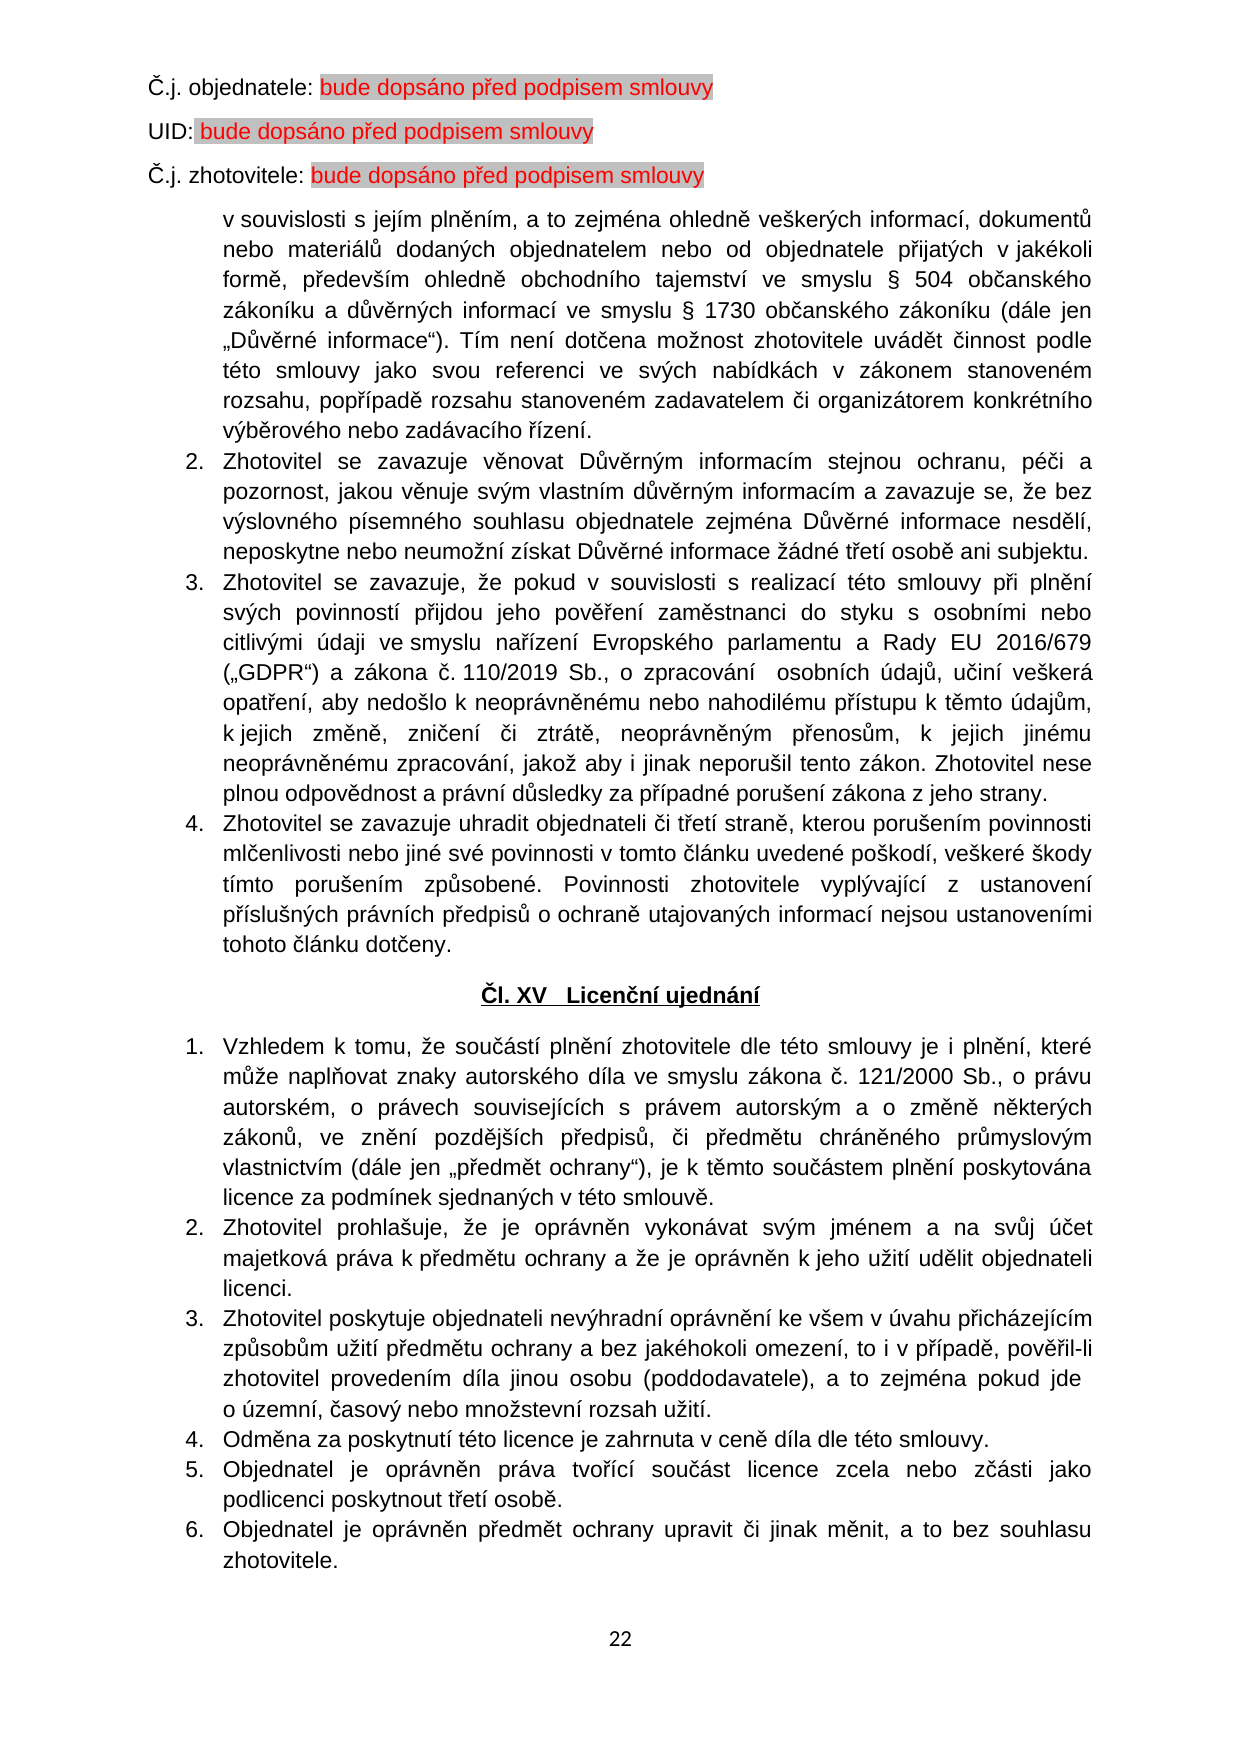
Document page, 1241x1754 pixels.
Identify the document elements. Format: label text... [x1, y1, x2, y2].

list Objednatel je oprávněn práva tvořící součást licence zcela nebo zčásti jako podlicenci poskytnout třetí osobě. [185, 1456, 1093, 1512]
list Objednatel je oprávněn předmět ochrany upravit či jinak měnit, a to bez souhlasu zhotovitele. [185, 1516, 1093, 1573]
text Čl. XV Licenční ujednání [148, 982, 1093, 1008]
list Vzhledem k tomu, že součástí plnění zhotovitele dle této smlouvy je i plnění, které může naplňovat znaky autorského díla ve smyslu zákona č. 121/2000 Sb., o právu autorském, o právech souvisejících s právem autorským a o změně některých zákonů, ve znění pozdějších předpisů, či předmětu chráněného průmyslovým vlastnictvím (dále jen „předmět ochrany“), je k těmto součástem plnění poskytována licence za podmínek sjednaných v této smlouvě. [185, 1033, 1093, 1210]
list Zhotovitel poskytuje objednateli nevýhradní oprávnění ke všem v úvahu přicházejícím způsobům užití předmětu ochrany a bez jakéhokoli omezení, to i v případě, pověřil-li zhotovitel provedením díla jinou osobu (poddodavatele), a to zejména pokud jde o územní, časový nebo množstevní rozsah užití. [185, 1305, 1093, 1422]
list Zhotovitel se zavazuje, že pokud v souvislosti s realizací této smlouvy při plnění svých povinností přijdou jeho pověření zaměstnanci do styku s osobními nebo citlivými údaji ve smyslu nařízení Evropského parlamentu a Rady EU 2016/679 („GDPR“) a zákona č. 110/2019 Sb., o zpracování osobních údajů, učiní veškerá opatření, aby nedošlo k neoprávněnému nebo nahodilému přístupu k těmto údajům, k jejich změně, zničení či ztrátě, neoprávněným přenosům, k jejich jinému neoprávněnému zpracování, jakož aby i jinak neporušil tento zákon. Zhotovitel nese plnou odpovědnost a právní důsledky za případné porušení zákona z jeho strany. [185, 568, 1093, 806]
list Zhotovitel se zavazuje uhradit objednateli či třetí straně, kterou porušením povinnosti mlčenlivosti nebo jiné své povinnosti v tomto článku uvedené poškodí, veškeré škody tímto porušením způsobené. Povinnosti zhotovitele vyplývající z ustanovení příslušných právních předpisů o ochraně utajovaných informací nejsou ustanoveními tohoto článku dotčeny. [185, 810, 1093, 957]
list Zhotovitel prohlašuje, že je oprávněn vykonávat svým jménem a na svůj účet majetková práva k předmětu ochrany a že je oprávněn k jeho užití udělit objednateli licenci. [185, 1214, 1093, 1301]
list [185, 206, 1093, 444]
list Zhotovitel se zavazuje věnovat Důvěrným informacím stejnou ochranu, péči a pozornost, jakou věnuje svým vlastním důvěrným informacím a zavazuje se, že bez výslovného písemného souhlasu objednatele zejména Důvěrné informace nesdělí, neposkytne nebo neumožní získat Důvěrné informace žádné třetí osobě ani subjektu. [185, 448, 1093, 564]
list Odměna za poskytnutí této licence je zahrnuta v ceně díla dle této smlouvy. [185, 1426, 1093, 1452]
